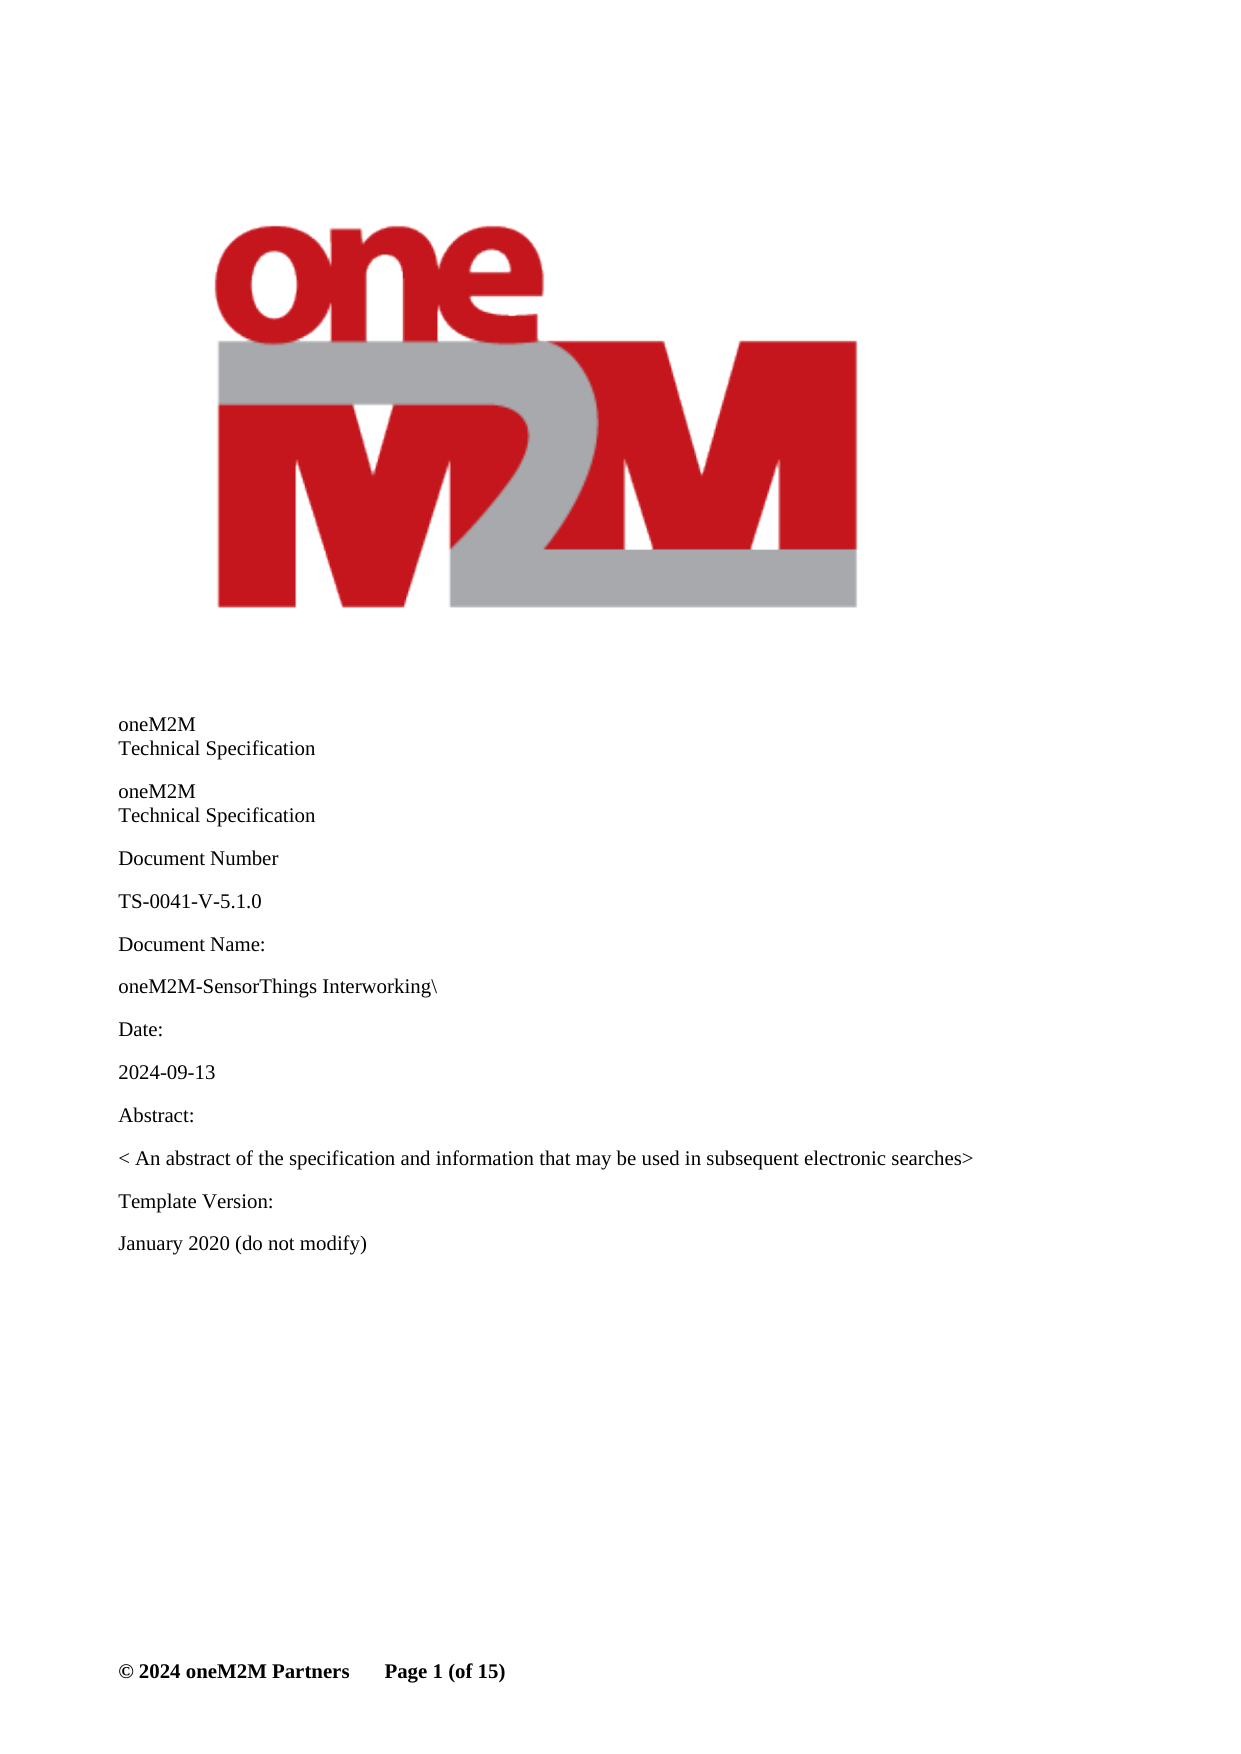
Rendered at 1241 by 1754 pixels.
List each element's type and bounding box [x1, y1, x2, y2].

picture [137, 147, 937, 694]
